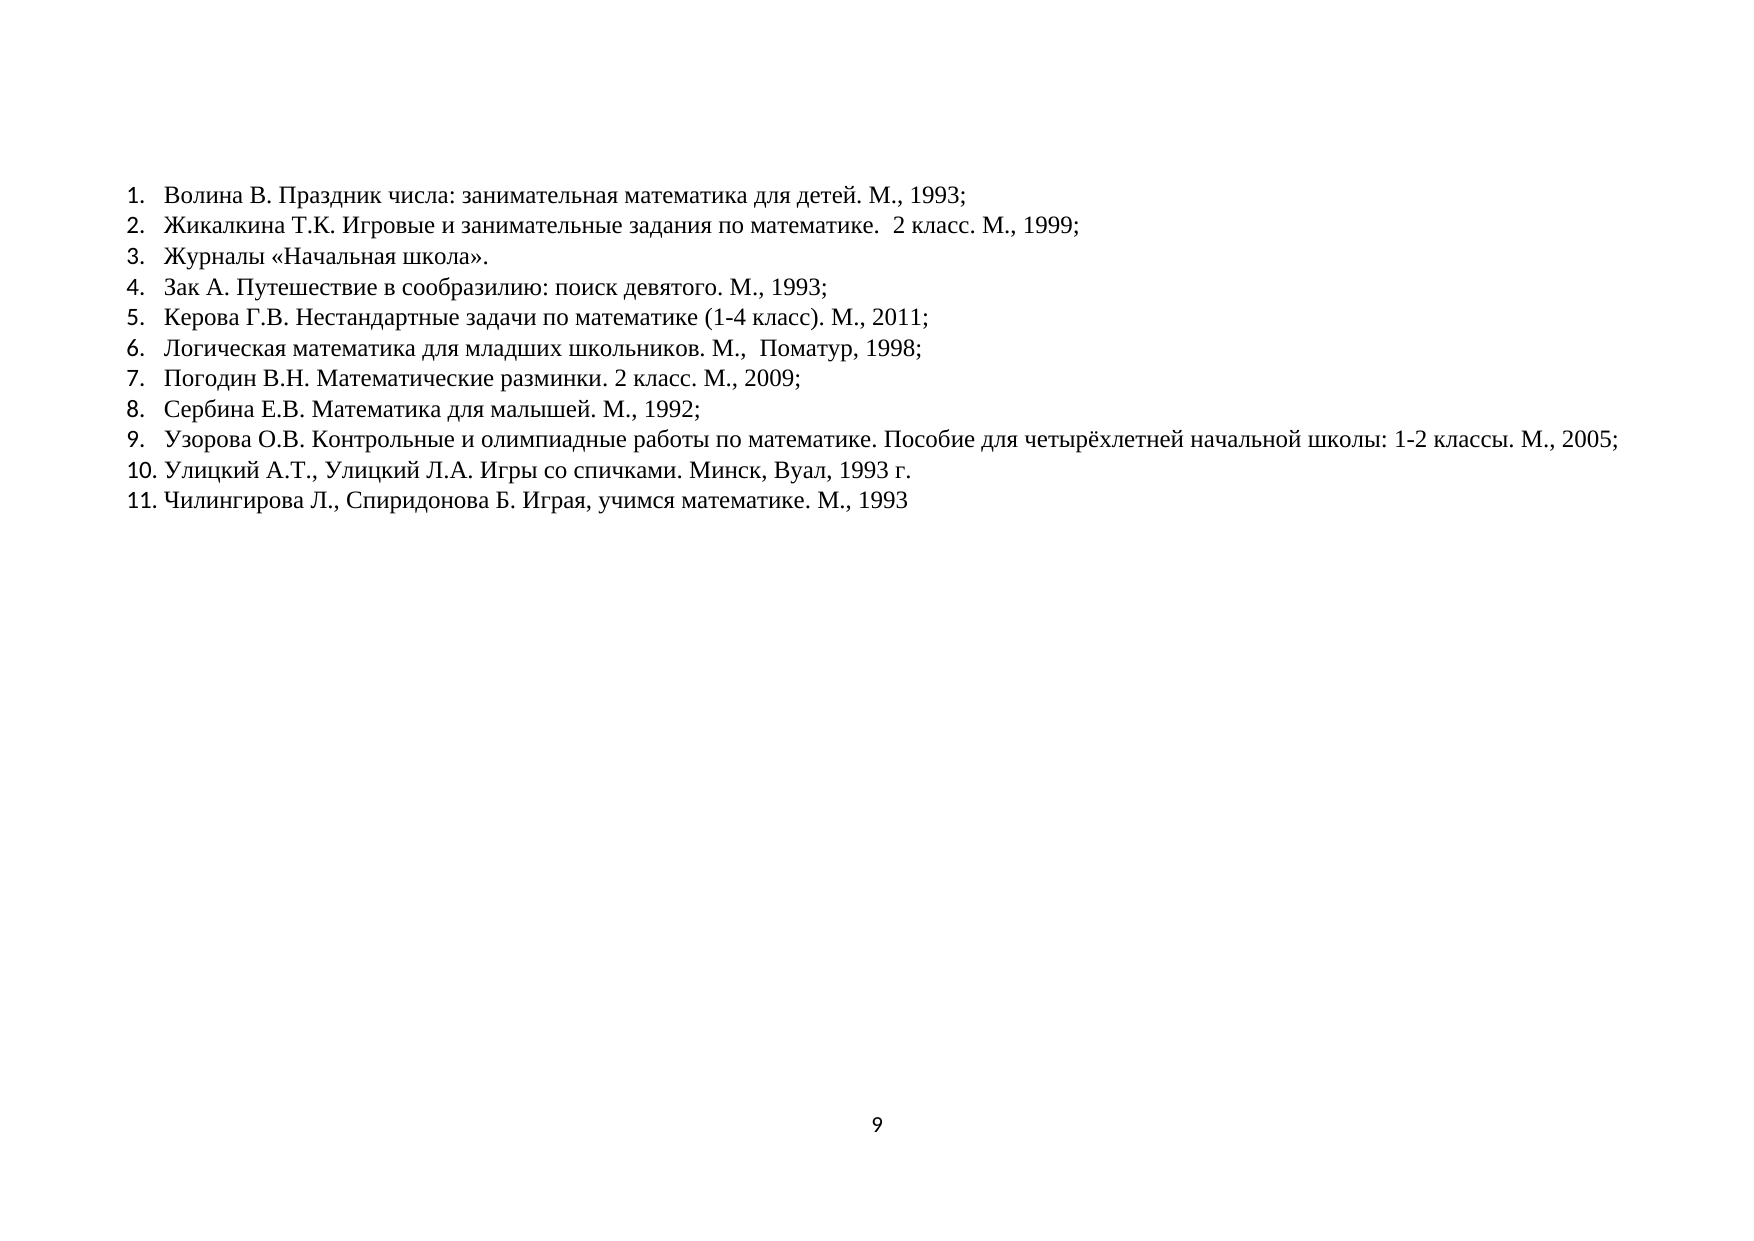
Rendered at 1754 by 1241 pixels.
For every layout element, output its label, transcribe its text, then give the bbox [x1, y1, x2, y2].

list Волина В. Праздник числа: занимательная математика для детей. М., 1993; [126, 179, 1665, 210]
list Погодин В.Н. Математические разминки. 2 класс. М., 2009; [126, 362, 1665, 393]
list Журналы «Начальная школа». [126, 240, 1665, 271]
list Зак А. Путешествие в сообразилию: поиск девятого. М., 1993; [126, 271, 1665, 301]
list Узорова О.В. Контрольные и олимпиадные работы по математике. Пособие для четырёхлетней начальной школы: 1-2 классы. М., 2005; [126, 423, 1665, 454]
list Сербина Е.В. Математика для малышей. М., 1992; [126, 393, 1665, 423]
list Улицкий А.Т., Улицкий Л.А. Игры со спичками. Минск, Вуал, 1993 г. [126, 454, 1665, 484]
list Чилингирова Л., Спиридонова Б. Играя, учимся математике. М., 1993 [126, 484, 1665, 515]
list Логическая математика для младших школьников. М., Поматур, 1998; [126, 332, 1665, 362]
list Керова Г.В. Нестандартные задачи по математике (1-4 класс). М., 2011; [126, 301, 1665, 332]
list Жикалкина Т.К. Игровые и занимательные задания по математике. 2 класс. М., 1999; [126, 210, 1665, 240]
